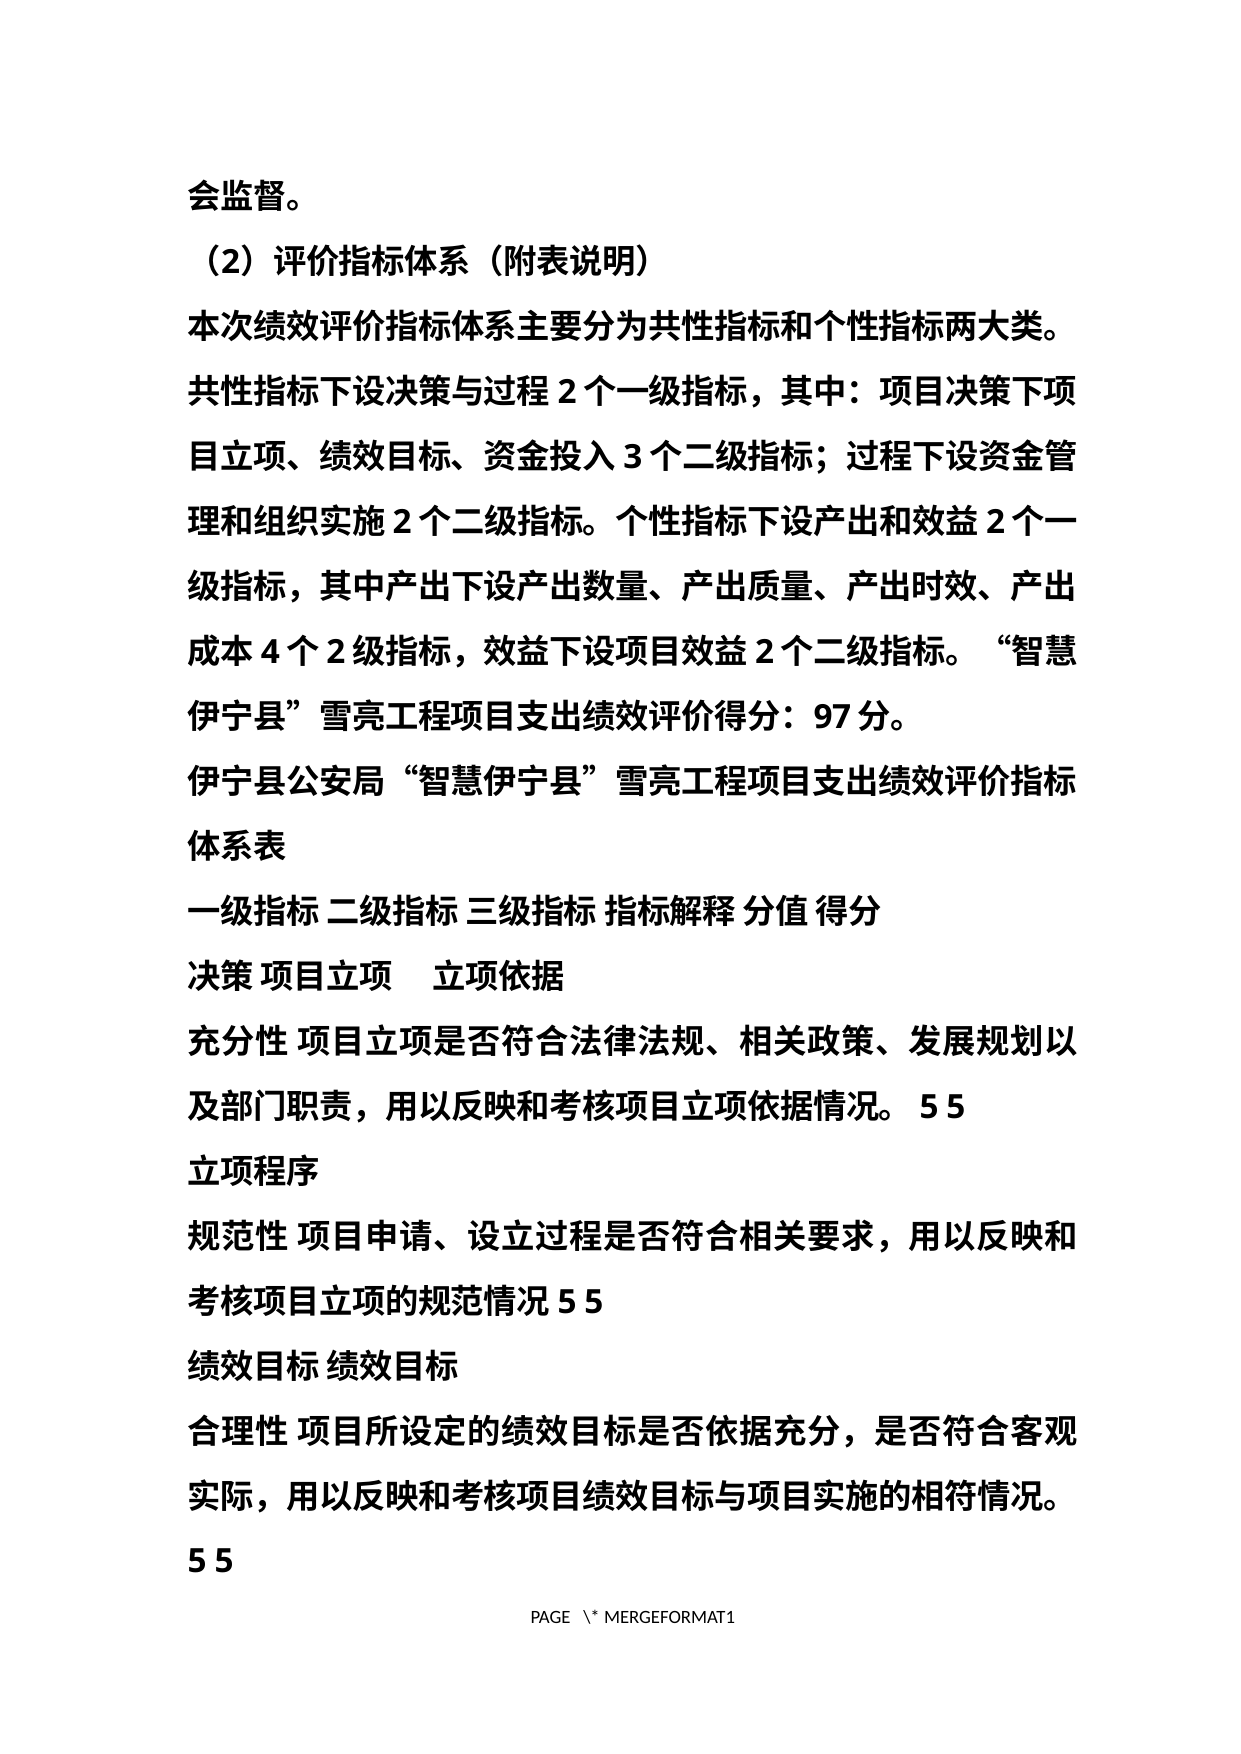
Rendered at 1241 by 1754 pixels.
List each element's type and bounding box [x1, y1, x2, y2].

text [187, 162, 1078, 1592]
